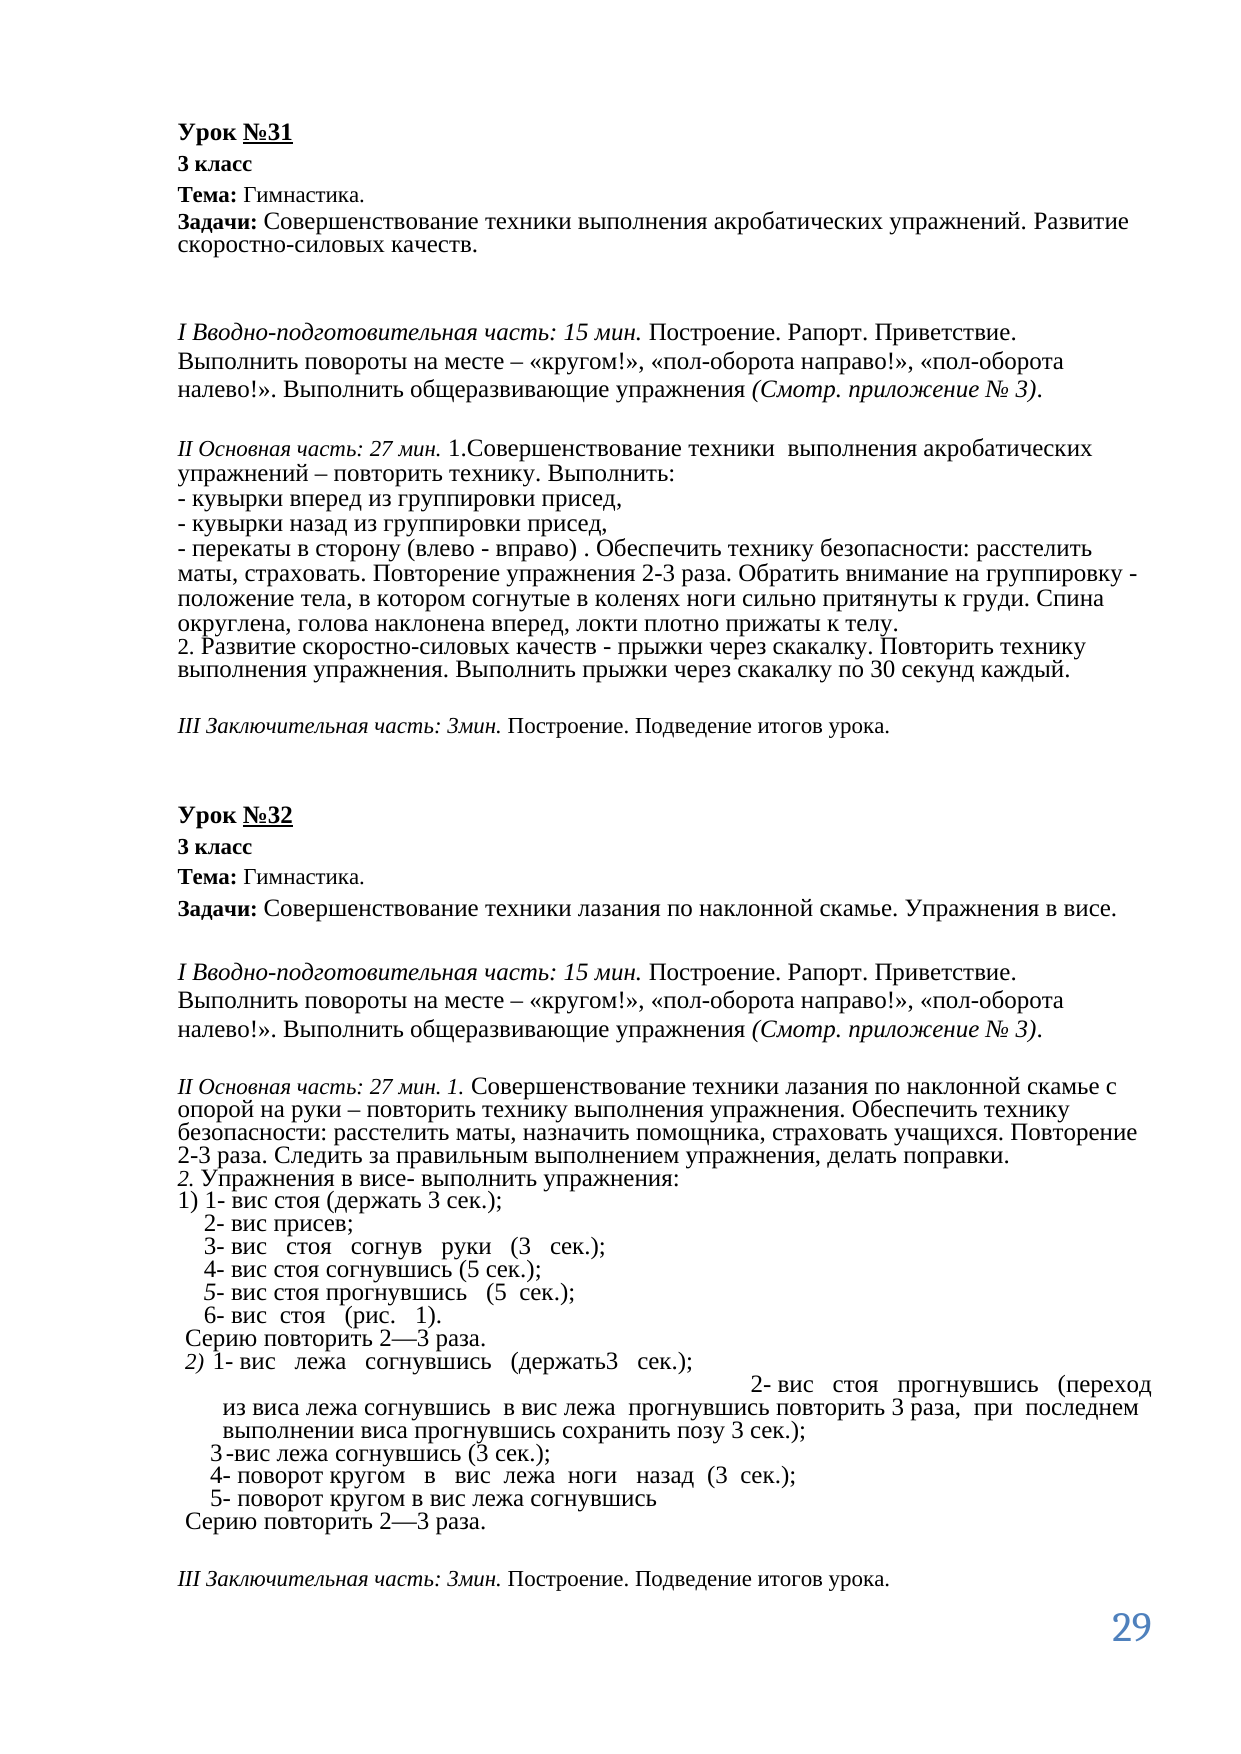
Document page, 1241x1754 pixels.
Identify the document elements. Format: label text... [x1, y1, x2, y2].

text 5- поворот кругом в вис лежа согнувшись [185, 1488, 1152, 1511]
text 3 -вис лежа согнувшись (3 сек.); [185, 1443, 1152, 1466]
text I Вводно-подготовительная часть: 15 мин. Построение. Рапорт. Приветствие. [177, 317, 1152, 346]
text Задачи: Совершенствование техники лазания по наклонной скамье. Упражнения в висе. [177, 893, 1152, 922]
text Задачи: Совершенствование техники выполнения акробатических упражнений. Развитие скоростно-силовых качеств. [177, 211, 1152, 257]
text Серию повторить 2—3 раза. [185, 1328, 1152, 1351]
text 2- вис присев; [185, 1213, 1152, 1236]
text I Вводно-подготовительная часть: 15 мин. Построение. Рапорт. Приветствие. [177, 957, 1152, 986]
text 2. Упражнения в висе- выполнить упражнения: [177, 1168, 1152, 1191]
text III Заключительная часть: 3мин. Построение. Подведение итогов урока. [177, 712, 1152, 739]
text - перекаты в сторону (влево - вправо) . Обеспечить технику безопасности: расстелить маты, страховать. Повторение упражнения 2-3 раза. Обратить внимание на группировку - положение тела, в котором согнутые в коленях ноги сильно притянуты к груди. Спина округлена, голова наклонена вперед, локти плотно прижаты к телу. [177, 536, 1152, 636]
text - кувырки назад из группировки присед, [177, 511, 1152, 536]
text Серию повторить 2—3 раза. [185, 1511, 1152, 1534]
text Урок №32 [177, 800, 1152, 829]
text 6- вис стоя (рис. 1). [185, 1305, 1152, 1328]
text 5- вис стоя прогнувшись (5 сек.); [185, 1282, 1152, 1305]
text 2- вис стоя прогнувшись (переход из виса лежа согнувшись в вис лежа прогнувшись повторить 3 раза, при последнем выполнении виса прогнувшись сохранить позу 3 сек.); [185, 1374, 1152, 1443]
text 4- поворот кругом в вис лежа ноги назад (3 сек.); [185, 1466, 1152, 1488]
text Выполнить повороты на месте – «кругом!», «пол-оборота направо!», «пол-оборота налево!». Выполнить общеразвивающие упражнения (Смотр. приложение № 3). [177, 986, 1152, 1043]
text 2) 1- вис лежа согнувшись (держать3 сек.); [185, 1351, 1152, 1374]
text 3 класс [177, 150, 1152, 177]
text Урок №31 [177, 117, 1152, 146]
text 4- вис стоя согнувшись (5 сек.); [185, 1259, 1152, 1282]
text II Основная часть: 27 мин. 1.Совершенствование техники выполнения акробатических упражнений – повторить технику. Выполнить: [177, 436, 1152, 486]
text - кувырки вперед из группировки присед, [177, 486, 1152, 511]
text Выполнить повороты на месте – «кругом!», «пол-оборота направо!», «пол-оборота налево!». Выполнить общеразвивающие упражнения (Смотр. приложение № 3). [177, 346, 1152, 403]
text Тема: Гимнастика. [177, 181, 1152, 207]
text Тема: Гимнастика. [177, 863, 1152, 890]
text II Основная часть: 27 мин. 1. Совершенствование техники лазания по наклонной скамье с опорой на руки – повторить технику выполнения упражнения. Обеспечить технику безопасности: расстелить маты, назначить помощника, страховать учащихся. Повторение 2-3 раза. Следить за правильным выполнением упражнения, делать поправки. [177, 1076, 1152, 1168]
text 3 класс [177, 833, 1152, 859]
text III Заключительная часть: 3мин. Построение. Подведение итогов урока. [177, 1564, 1152, 1591]
text 1) 1- вис стоя (держать 3 сек.); [177, 1191, 1152, 1213]
text 2. Развитие скоростно-силовых качеств - прыжки через скакалку. Повторить технику выполнения упражнения. Выполнить прыжки через скакалку по 30 секунд каждый. [177, 636, 1152, 682]
text 3- вис стоя согнув руки (3 сек.); [185, 1236, 1152, 1259]
